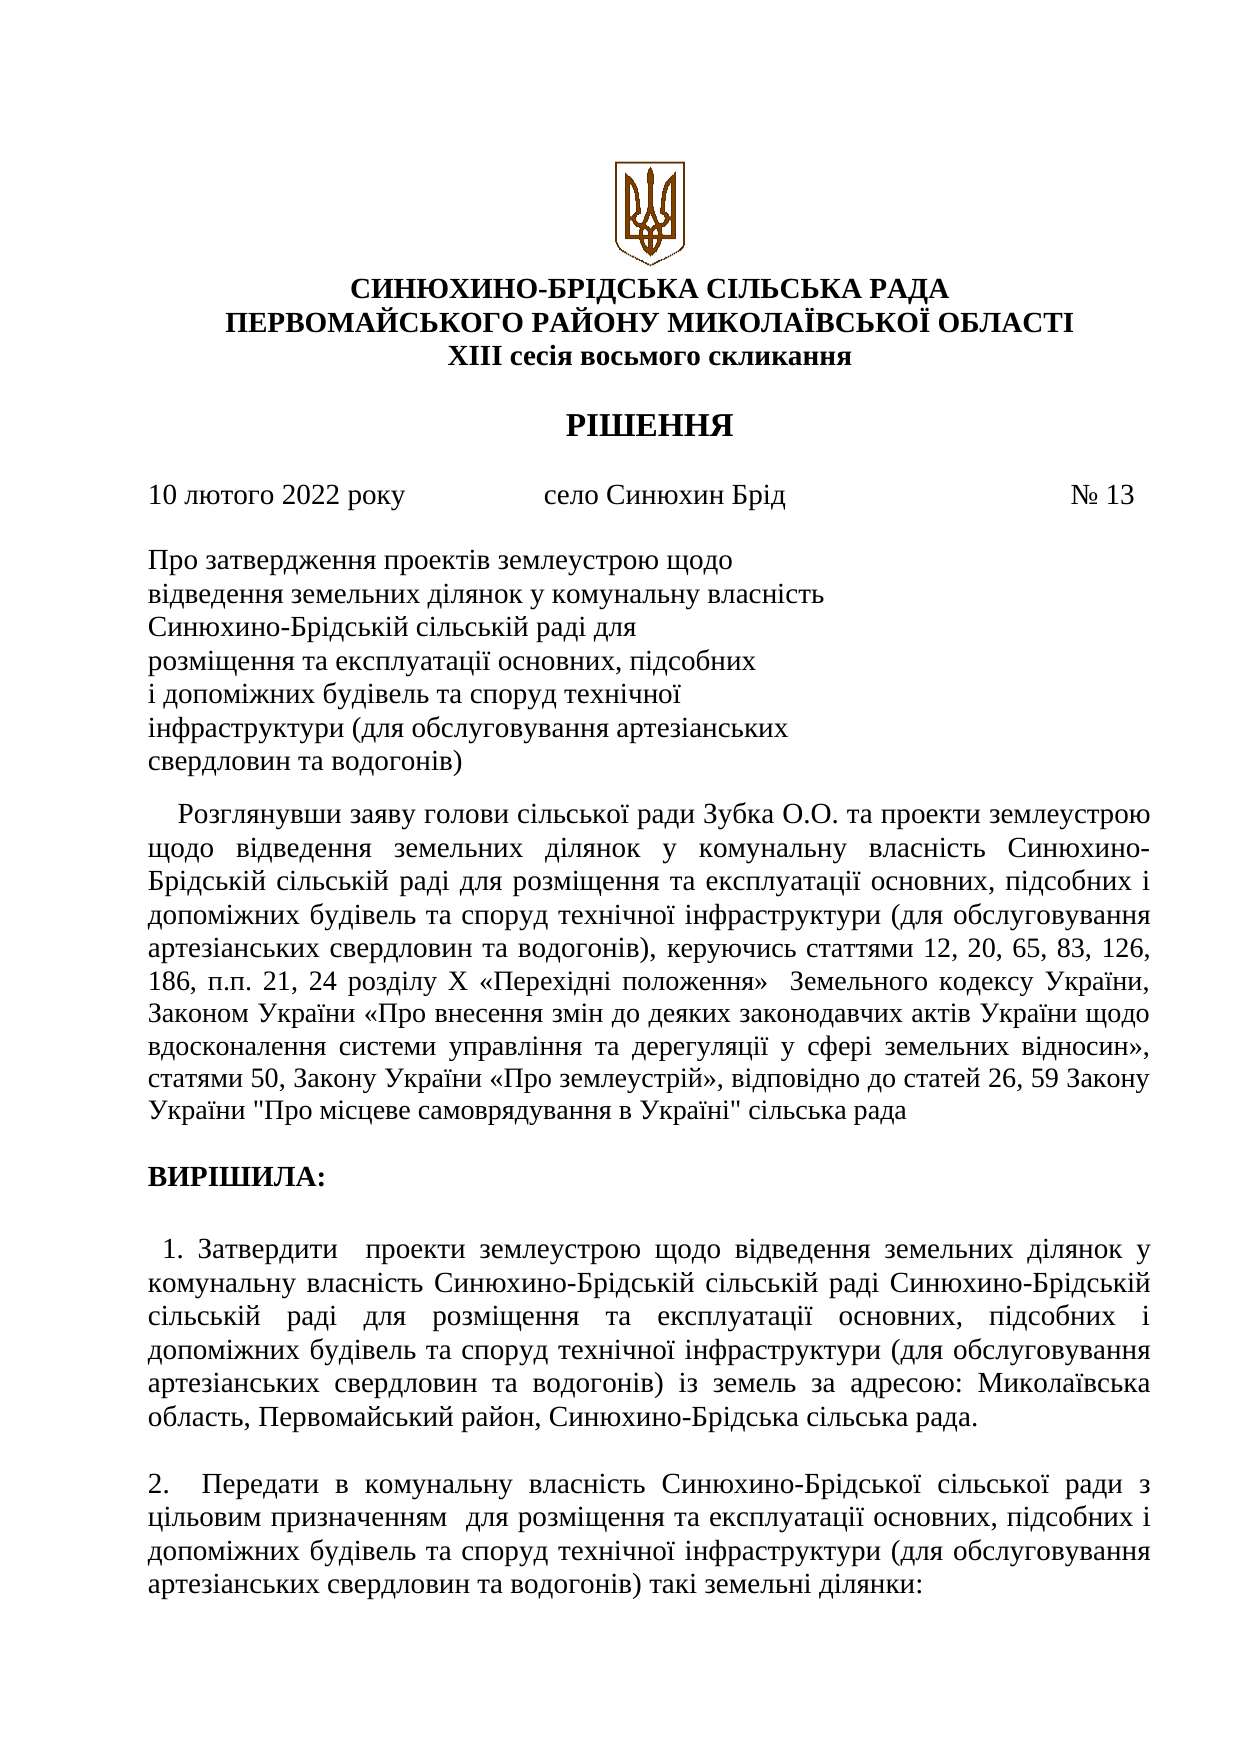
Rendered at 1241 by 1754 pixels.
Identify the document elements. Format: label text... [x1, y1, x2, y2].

text і допоміжних будівель та споруд технічної [148, 676, 1152, 710]
text 10 лютого 2022 року село Синюхин Брід № 13 [148, 477, 1152, 511]
text ПЕРВОМАЙСЬКОГО РАЙОНУ МИКОЛАЇВСЬКОЇ ОБЛАСТІ [148, 305, 1152, 338]
text свердловин та водогонів) [148, 743, 1152, 777]
text 1. Затвердити проекти землеустрою щодо відведення земельних ділянок у комунальну власність Синюхино-Брідській сільській раді Синюхино-Брідській сільській раді для розміщення та експлуатації основних, підсобних і допоміжних будівель та споруд технічної інфраструктури (для обслуговування артезіанських свердловин та водогонів) із земель за адресою: Миколаївська область, Первомайський район, Синюхино-Брідська сільська рада. [148, 1231, 1152, 1432]
text СИНЮХИНО-БРІДСЬКА СІЛЬСЬКА РАДА [148, 271, 1152, 305]
text відведення земельних ділянок у комунальну власність [148, 576, 1152, 609]
text 2. Передати в комунальну власність Синюхино-Брідської сільської ради з цільовим призначенням для розміщення та експлуатації основних, підсобних і допоміжних будівель та споруд технічної інфраструктури (для обслуговування артезіанських свердловин та водогонів) такі земельні ділянки: [148, 1466, 1152, 1600]
text РІШЕННЯ [148, 406, 1152, 444]
text Розглянувши заяву голови сільської ради Зубка О.О. та проекти землеустрою щодо відведення земельних ділянок у комунальну власність Синюхино-Брідській сільській раді для розміщення та експлуатації основних, підсобних і допоміжних будівель та споруд технічної інфраструктури (для обслуговування артезіанських свердловин та водогонів), керуючись статтями 12, 20, 65, 83, 126, 186, п.п. 21, 24 розділу Х «Перехідні положення» Земельного кодексу України, Законом України «Про внесення змін до деяких законодавчих актів України щодо вдосконалення системи управління та дерегуляції у сфері земельних відносин», статями 50, Закону України «Про землеустрій», відповідно до статей 26, 59 Закону України "Про місцеве самоврядування в Україні" сільська рада [148, 796, 1152, 1126]
text інфраструктури (для обслуговування артезіанських [148, 710, 1152, 743]
text ВИРІШИЛА: [148, 1159, 1152, 1193]
text Синюхино-Брідській сільській раді для [148, 609, 1152, 643]
text розміщення та експлуатації основних, підсобних [148, 643, 1152, 676]
picture [608, 155, 692, 272]
text Про затвердження проектів землеустрою щодо [148, 542, 1152, 576]
text ХІІІ сесія восьмого скликання [148, 338, 1152, 372]
